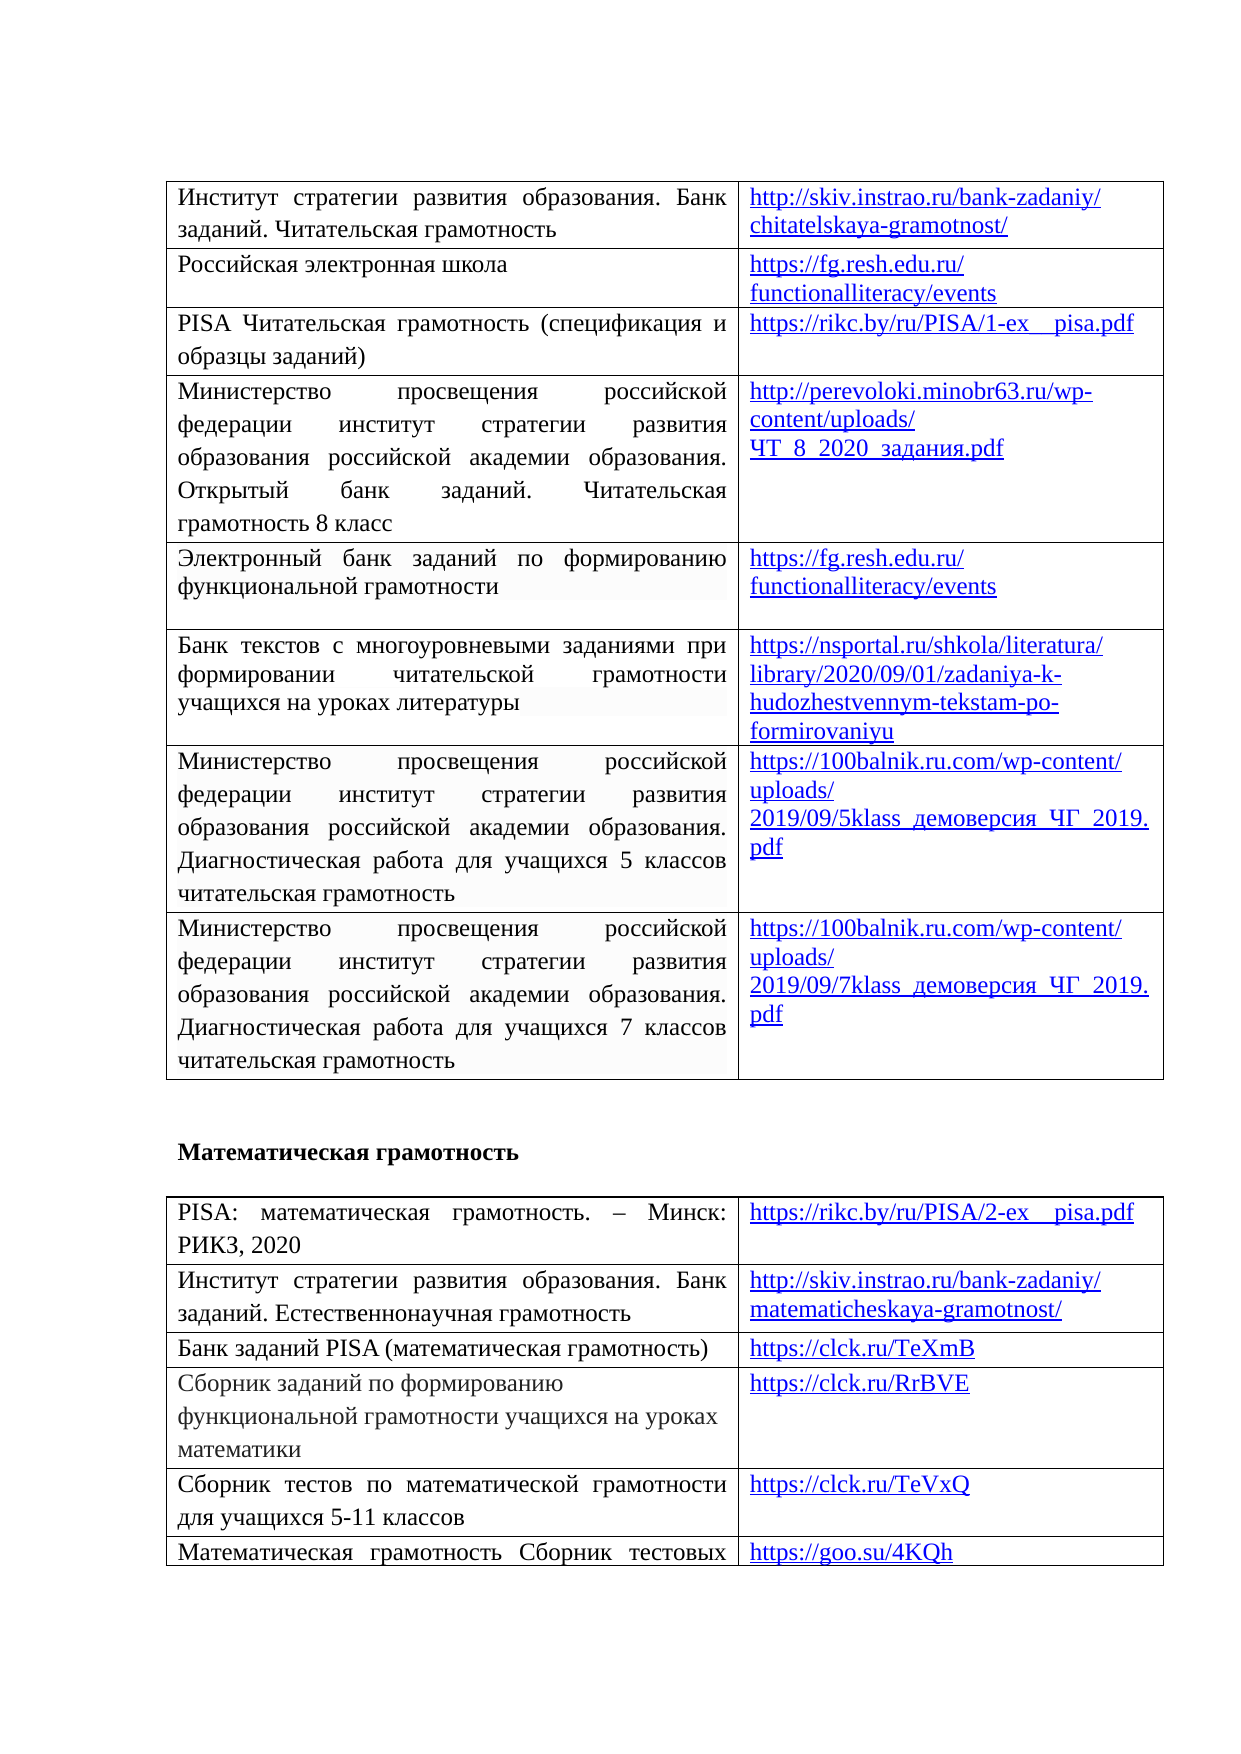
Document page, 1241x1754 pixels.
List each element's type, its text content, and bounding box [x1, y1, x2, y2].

table_cell Сборник тестов по математической грамотности для учащихся 5-11 классов [167, 1469, 738, 1536]
table_cell Банк заданий PISA (математическая грамотность) [167, 1333, 738, 1367]
table_cell https://rikc.by/ru/PISA/1-ex__pisa.pdf [739, 308, 1163, 375]
table_header http://skiv.instrao.ru/bank-zadaniy/chitatelskaya-gramotnost/ [739, 182, 1163, 248]
table_cell Электронный банк заданий по формированию функциональной грамотности [167, 543, 738, 629]
table_cell https://clck.ru/RrBVE [739, 1368, 1163, 1468]
table_cell PISA Читательская грамотность (спецификация и образцы заданий) [167, 308, 738, 375]
table_header https://rikc.by/ru/PISA/2-ex__pisa.pdf [739, 1198, 1163, 1264]
table_cell https://fg.resh.edu.ru/functionalliteracy/events [739, 543, 1163, 629]
table_cell Сборник заданий по формированию функциональной грамотности учащихся на уроках математики [167, 1368, 738, 1468]
table_cell Банк текстов с многоуровневыми заданиями при формировании читательской грамотности учащихся на уроках литературы [167, 630, 738, 745]
table_cell http://perevoloki.minobr63.ru/wp-content/uploads/ЧТ_8_2020_задания.pdf [739, 376, 1163, 542]
text Математическая грамотность [177, 1137, 1122, 1166]
table_cell https://clck.ru/TeXmB [739, 1333, 1163, 1367]
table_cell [167, 1537, 738, 1565]
table_cell https://goo.su/4KQh [739, 1537, 1163, 1565]
table_cell Институт стратегии развития образования. Банк заданий. Естественнонаучная грамотность [167, 1265, 738, 1332]
table_cell https://nsportal.ru/shkola/literatura/library/2020/09/01/zadaniya-k-hudozhestvennym-tekstam-po-formirovaniyu [739, 630, 1163, 745]
table_cell https://100balnik.ru.com/wp-content/uploads/2019/09/5klass_демоверсия_ЧГ_2019.pdf [739, 746, 1163, 912]
table_cell Министерство просвещения российской федерации институт стратегии развития образования российской академии образования. Открытый банк заданий. Читательская грамотность 8 класс [167, 376, 738, 542]
table_cell https://100balnik.ru.com/wp-content/uploads/2019/09/7klass_демоверсия_ЧГ_2019.pdf [739, 913, 1163, 1079]
table_header Институт стратегии развития образования. Банк заданий. Читательская грамотность [167, 182, 738, 248]
table_cell Министерство просвещения российской федерации институт стратегии развития образования российской академии образования. Диагностическая работа для учащихся 7 классов читательская грамотность [167, 913, 738, 1079]
table_cell http://skiv.instrao.ru/bank-zadaniy/matematicheskaya-gramotnost/ [739, 1265, 1163, 1332]
table_cell https://clck.ru/TeVxQ [739, 1469, 1163, 1536]
table_header PISA: математическая грамотность. – Минск: РИКЗ, 2020 [167, 1198, 738, 1264]
table_cell https://fg.resh.edu.ru/functionalliteracy/events [739, 249, 1163, 307]
table_cell Министерство просвещения российской федерации институт стратегии развития образования российской академии образования. Диагностическая работа для учащихся 5 классов читательская грамотность [167, 746, 738, 912]
table_cell Российская электронная школа [167, 249, 738, 307]
